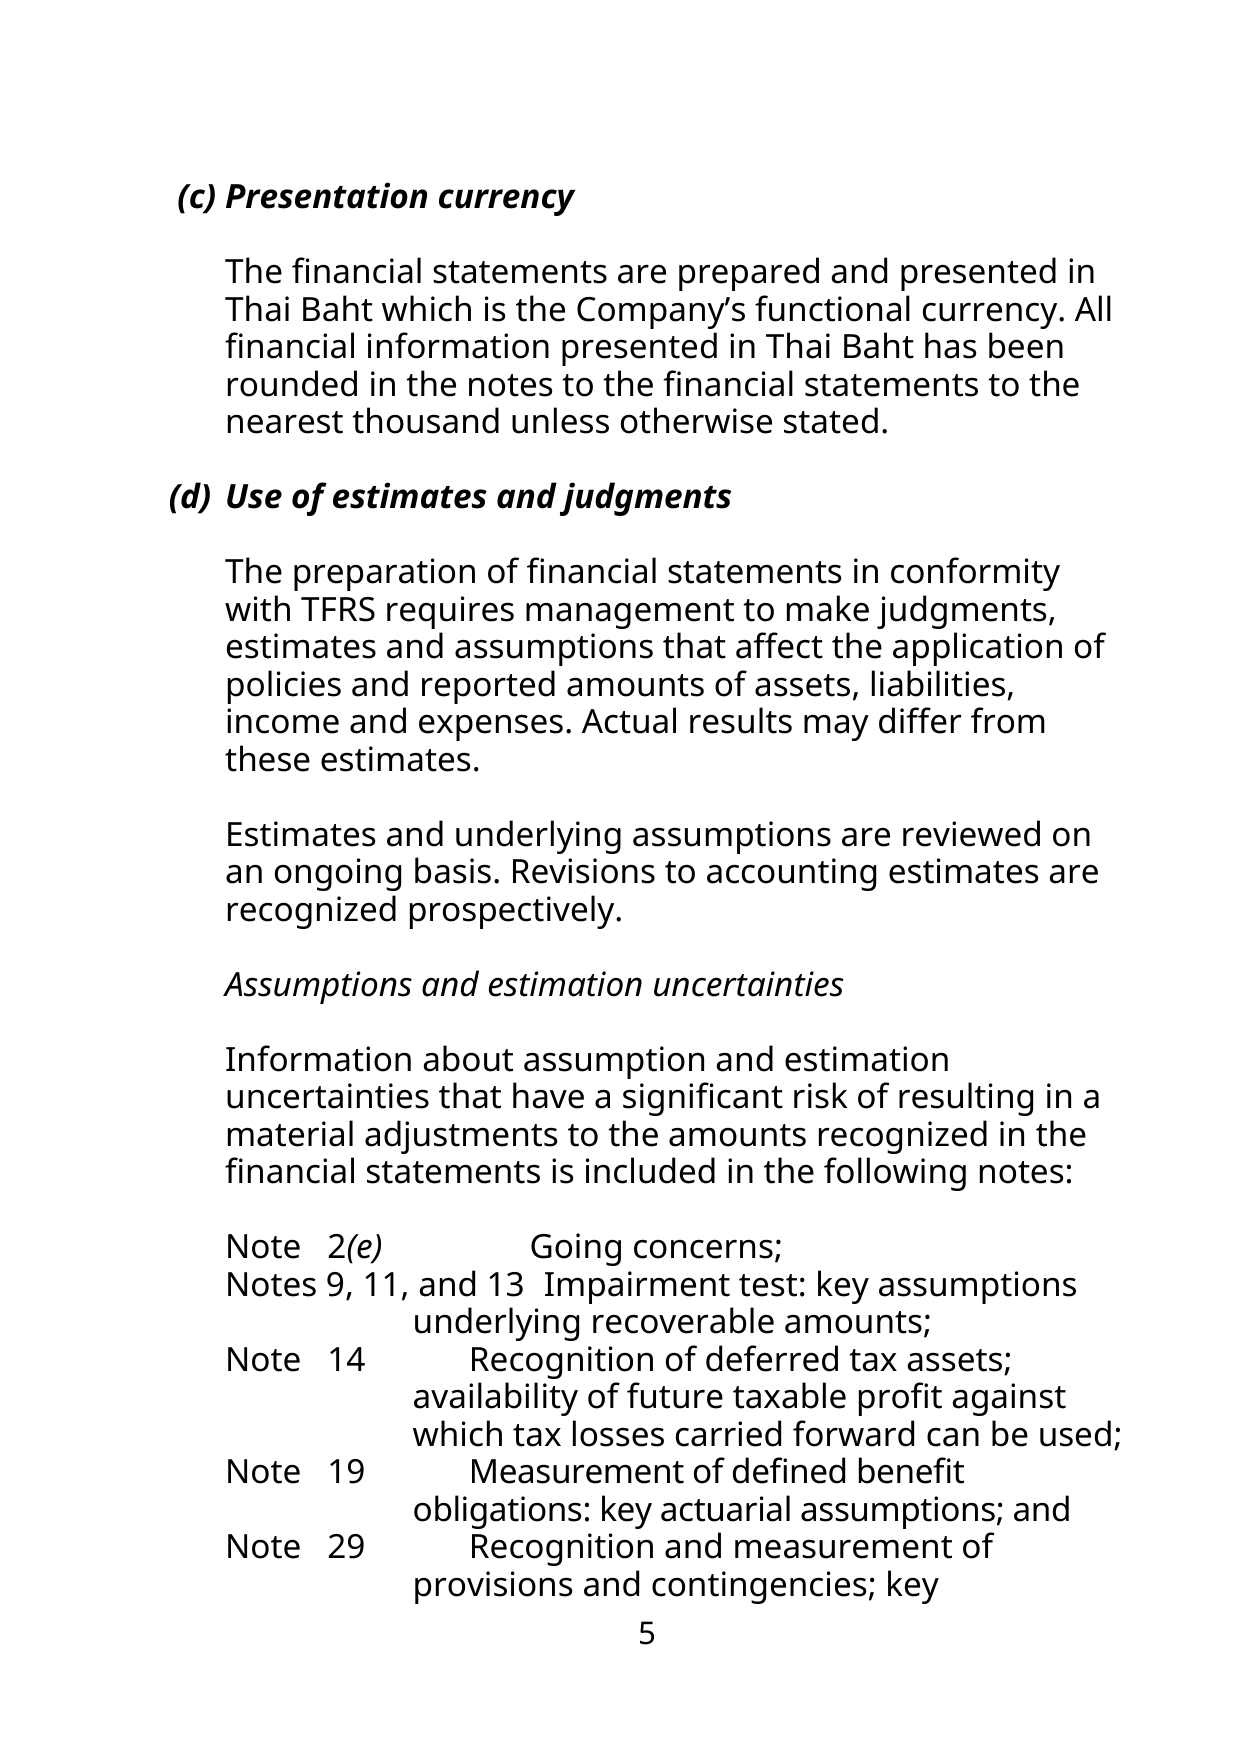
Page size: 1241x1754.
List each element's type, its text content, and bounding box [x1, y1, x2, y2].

text The preparation of financial statements in conformity with TFRS requires management to make judgments, estimates and assumptions that affect the application of policies and reported amounts of assets, liabilities, income and expenses. Actual results may differ from these estimates. [225, 554, 1125, 779]
text Assumptions and estimation uncertainties [225, 966, 1125, 1004]
text Information about assumption and estimation uncertainties that have a significant risk of resulting in a material adjustments to the amounts recognized in the financial statements is included in the following notes: [225, 1041, 1125, 1191]
text (c) Presentation currency [169, 179, 1125, 216]
text Note 14 Recognition of deferred tax assets; availability of future taxable profit against which tax losses carried forward can be used; [225, 1341, 1125, 1454]
text Estimates and underlying assumptions are reviewed on an ongoing basis. Revisions to accounting estimates are recognized prospectively. [225, 816, 1125, 929]
text Note 19 Measurement of defined benefit obligations: key actuarial assumptions; and [225, 1454, 1125, 1529]
text The financial statements are prepared and presented in Thai Baht which is the Company’s functional currency. All financial information presented in Thai Baht has been rounded in the notes to the financial statements to the nearest thousand unless otherwise stated. [225, 254, 1125, 441]
text Note 2(e) Going concerns; [225, 1229, 1125, 1266]
text Notes 9, 11, and 13 Impairment test: key assumptions underlying recoverable amounts; [225, 1266, 1125, 1341]
text (d) Use of estimates and judgments [169, 479, 1125, 516]
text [225, 1529, 1125, 1604]
